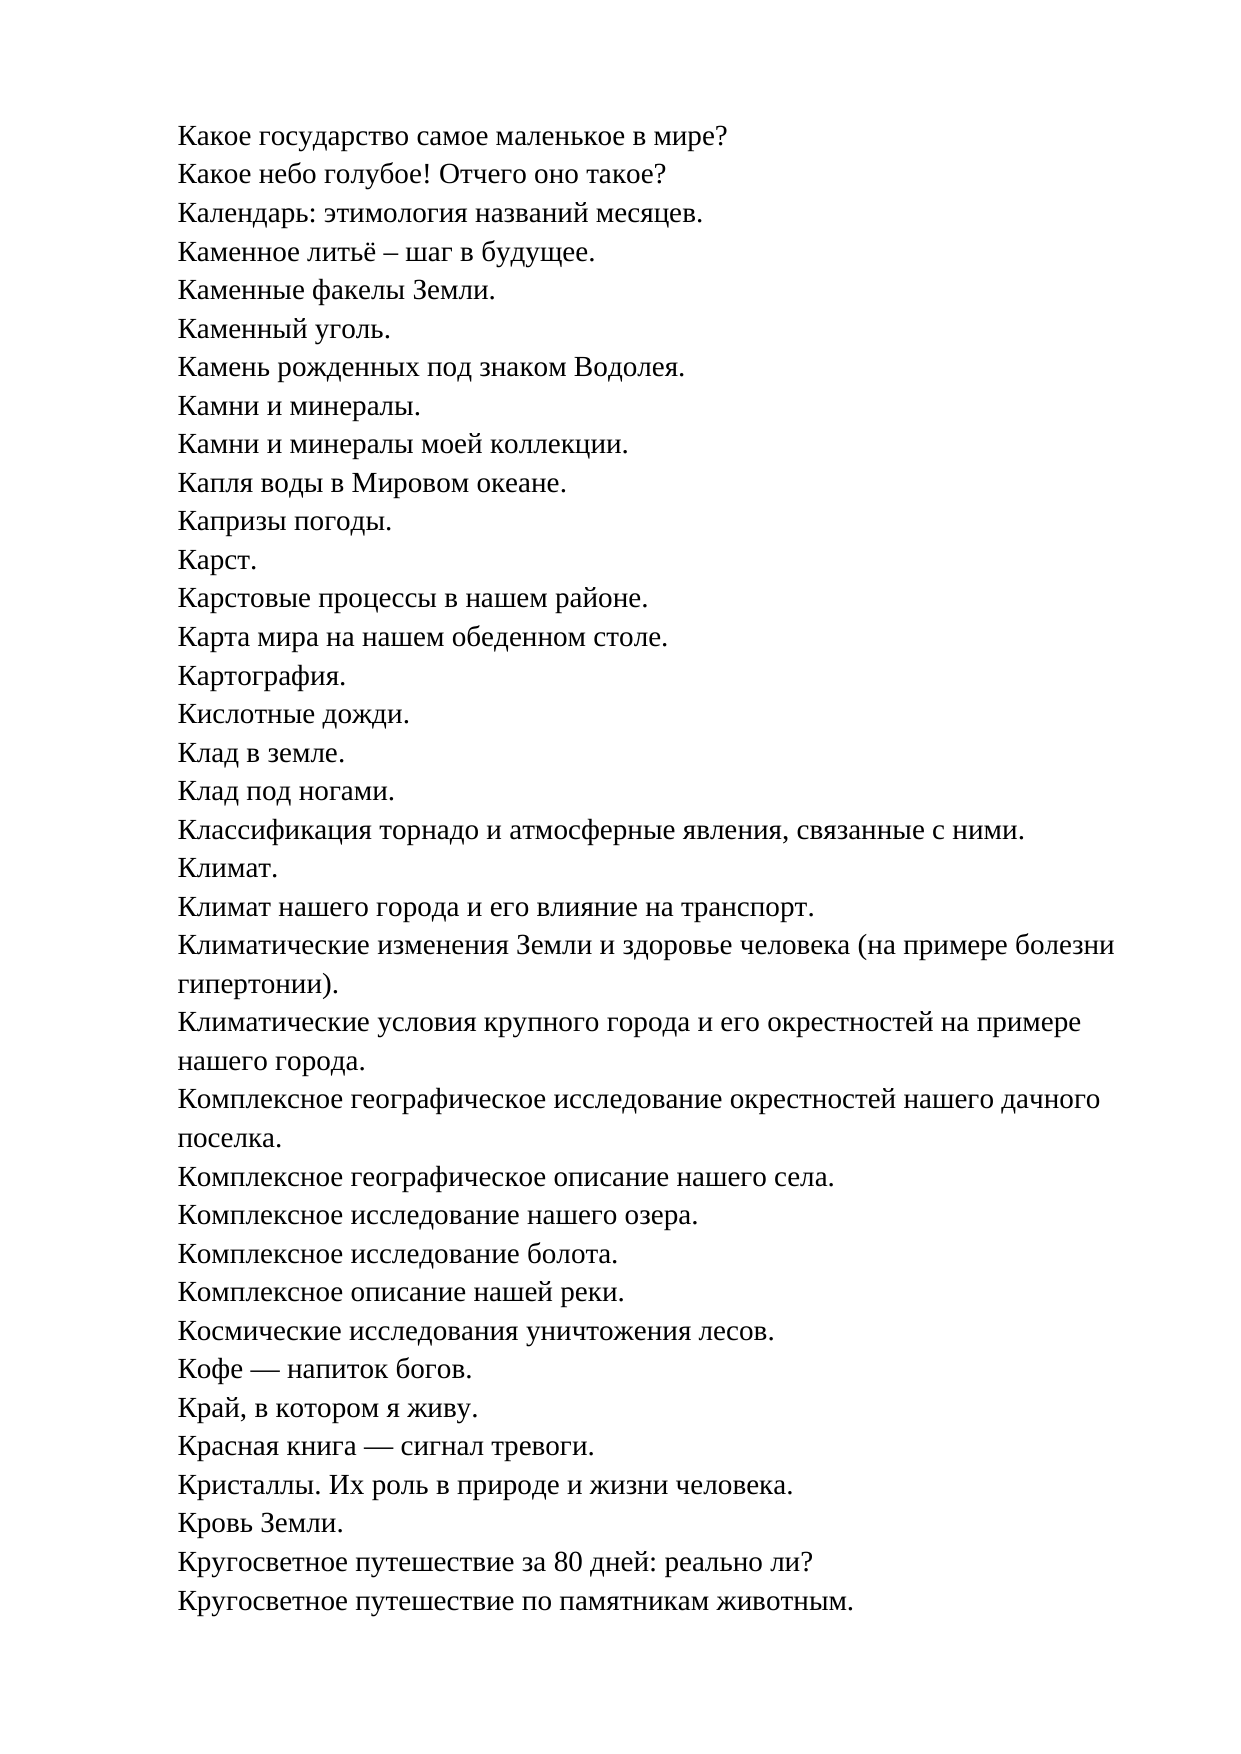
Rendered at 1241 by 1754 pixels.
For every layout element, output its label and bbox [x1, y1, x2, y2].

text [177, 118, 1152, 1616]
